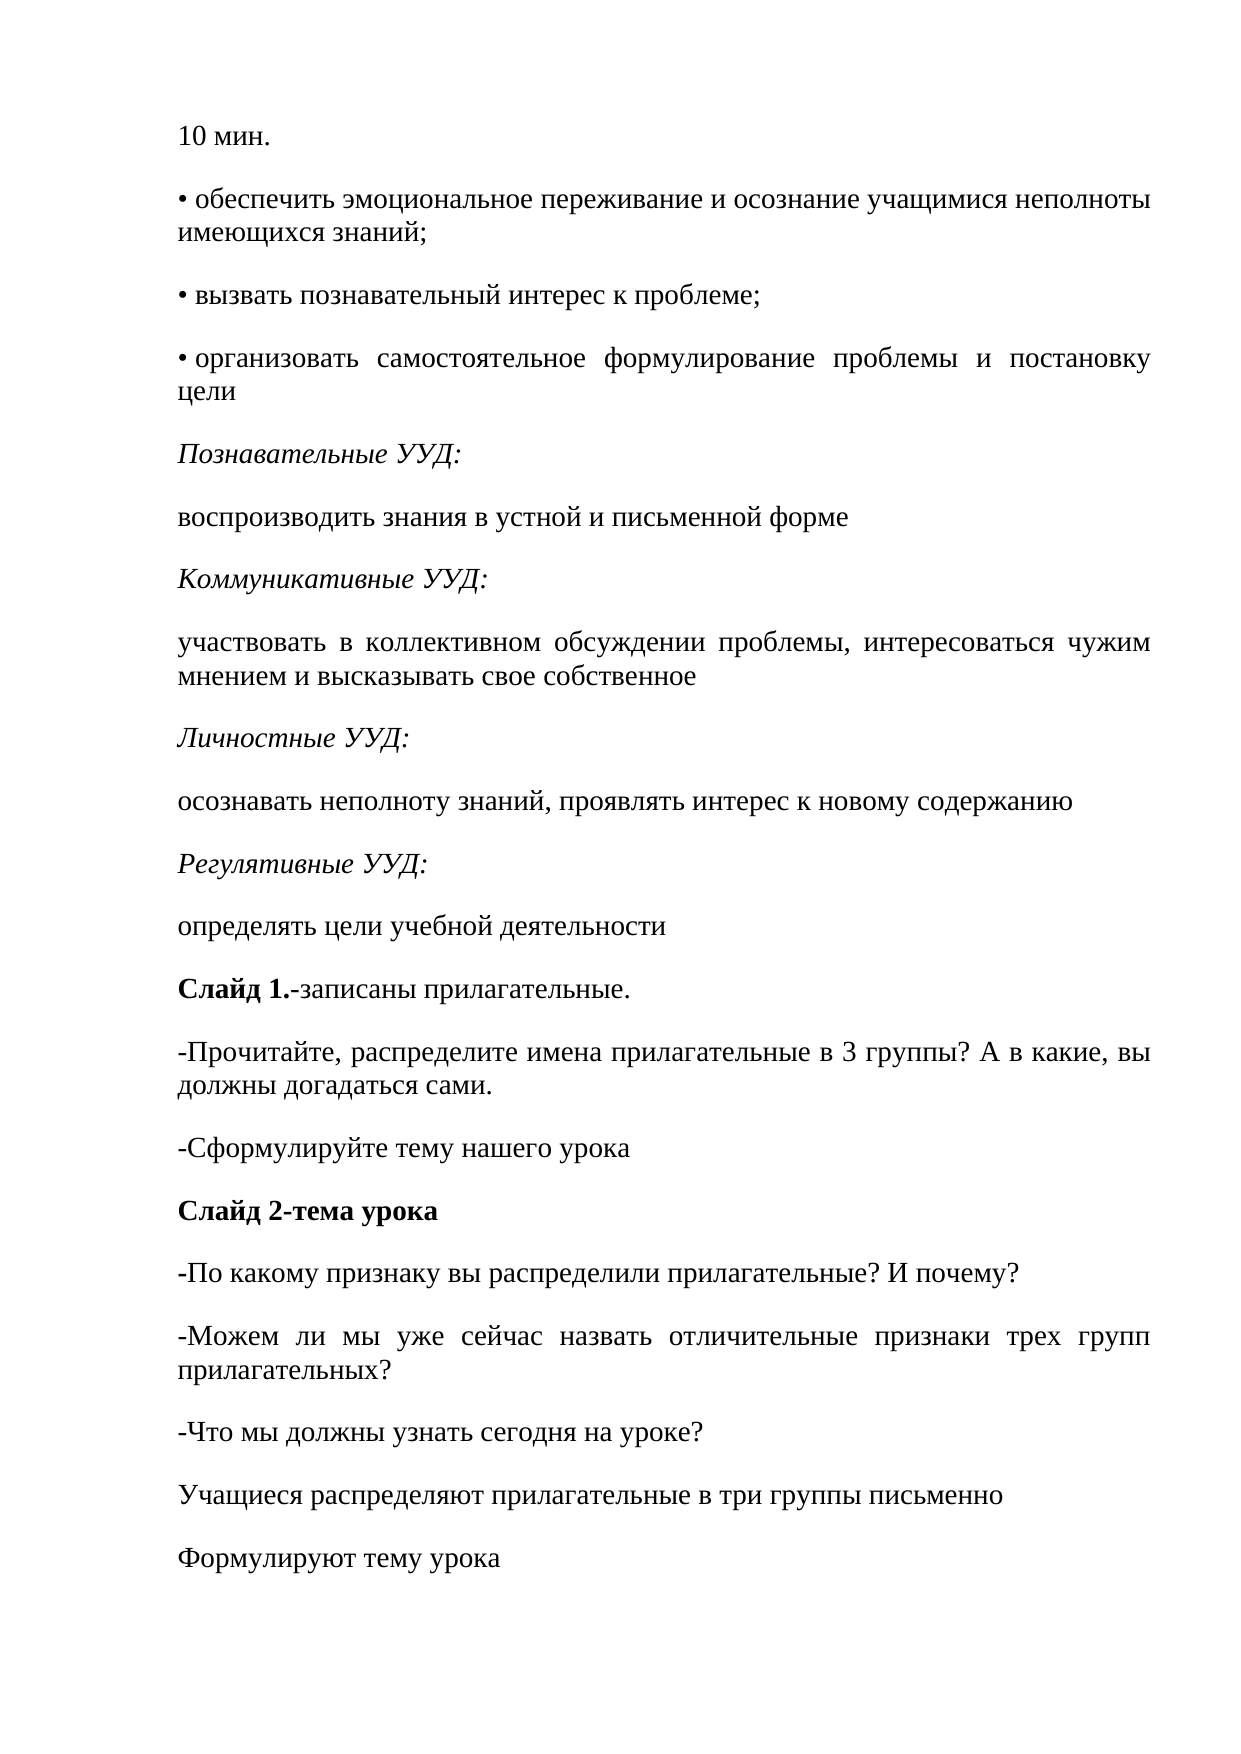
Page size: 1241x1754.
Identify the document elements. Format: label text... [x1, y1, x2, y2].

text -Прочитайте, распределите имена прилагательные в 3 группы? А в какие, вы должны догадаться сами. [177, 1034, 1152, 1101]
text -Что мы должны узнать сегодня на уроке? [177, 1414, 1152, 1448]
text • обеспечить эмоциональное переживание и осознание учащимися неполноты имеющихся знаний; [177, 181, 1152, 248]
text осознавать неполноту знаний, проявлять интерес к новому содержанию [177, 783, 1152, 817]
text Учащиеся распределяют прилагательные в три группы письменно [177, 1477, 1152, 1511]
text Формулируют тему урока [177, 1540, 1152, 1573]
text Личностные УУД: [177, 720, 1152, 754]
text Познавательные УУД: [177, 436, 1152, 469]
text Слайд 1.-записаны прилагательные. [177, 971, 1152, 1005]
text 10 мин. [177, 118, 1152, 152]
text -Можем ли мы уже сейчас назвать отличительные признаки трех групп прилагательных? [177, 1318, 1152, 1385]
text -По какому признаку вы распределили прилагательные? И почему? [177, 1256, 1152, 1289]
text • организовать самостоятельное формулирование проблемы и постановку цели [177, 340, 1152, 407]
text -Сформулируйте тему нашего урока [177, 1130, 1152, 1164]
text Слайд 2-тема урока [177, 1193, 1152, 1226]
text участвовать в коллективном обсуждении проблемы, интересоваться чужим мнением и высказывать свое собственное [177, 624, 1152, 691]
text • вызвать познавательный интерес к проблеме; [177, 277, 1152, 311]
text определять цели учебной деятельности [177, 908, 1152, 942]
text воспроизводить знания в устной и письменной форме [177, 499, 1152, 532]
text Коммуникативные УУД: [177, 561, 1152, 595]
text Регулятивные УУД: [177, 846, 1152, 879]
